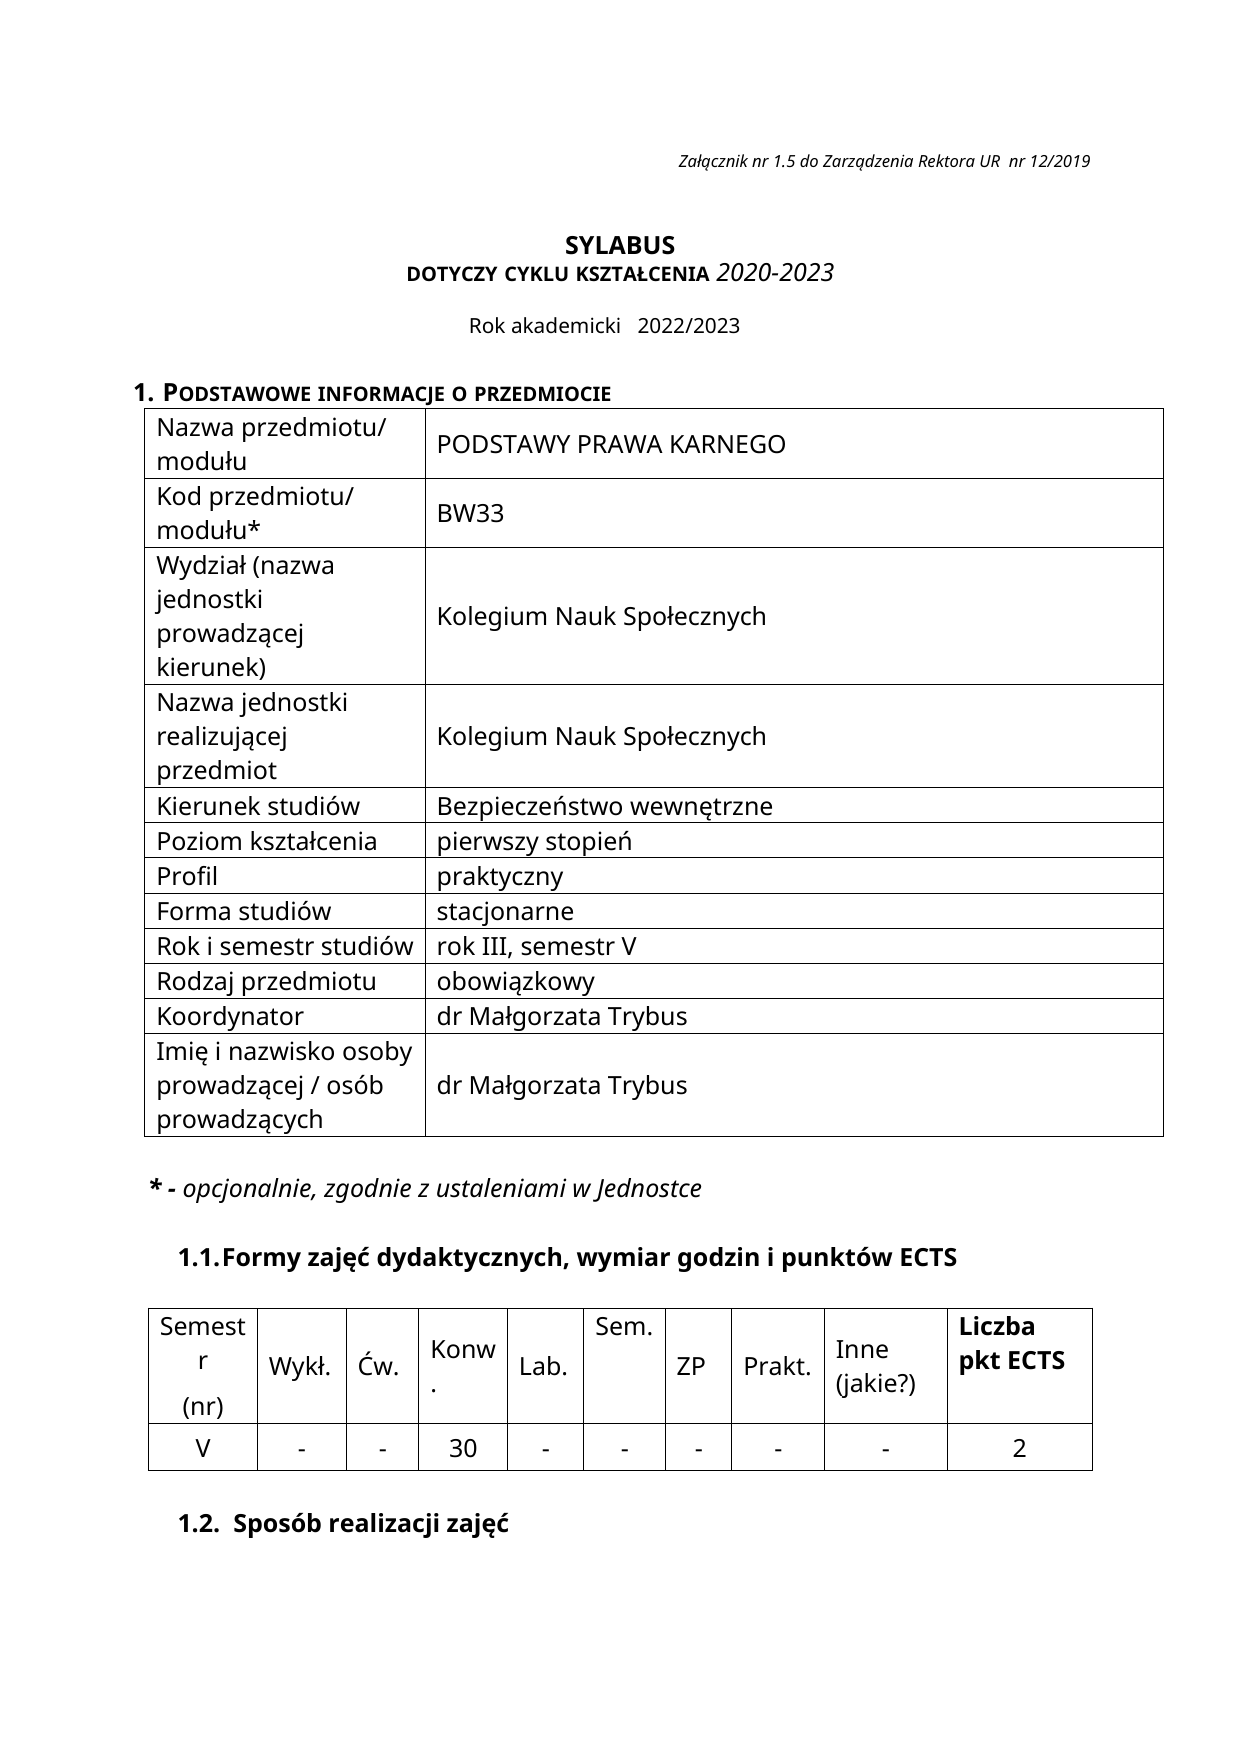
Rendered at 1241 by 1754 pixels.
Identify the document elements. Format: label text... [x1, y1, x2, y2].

table_header Ćw. [347, 1309, 418, 1423]
table_cell - [666, 1424, 731, 1470]
text SYLABUS [148, 228, 1092, 262]
table_cell - [825, 1424, 947, 1470]
table_header Nazwa przedmiotu/ modułu [145, 409, 425, 477]
table_cell - [732, 1424, 824, 1470]
table_cell pierwszy stopień [426, 823, 1163, 857]
table_cell Kierunek studiów [145, 788, 425, 822]
table_cell Kod przedmiotu/ modułu* [145, 479, 425, 547]
table_cell 2 [948, 1424, 1092, 1470]
list Podstawowe informacje o przedmiocie [133, 374, 1092, 408]
text dotyczy cyklu kształcenia 2020-2023 [148, 262, 1092, 287]
table_header Konw. [419, 1309, 507, 1423]
text Załącznik nr 1.5 do Zarządzenia Rektora UR nr 12/2019 [148, 150, 1092, 173]
table_header PODSTAWY PRAWA KARNEGO [426, 409, 1163, 477]
table_cell Nazwa jednostki realizującej przedmiot [145, 685, 425, 787]
table_cell rok III, semestr V [426, 929, 1163, 963]
table_cell dr Małgorzata Trybus [426, 999, 1163, 1033]
table_cell Rodzaj przedmiotu [145, 964, 425, 998]
table_cell Profil [145, 858, 425, 892]
table_header Inne (jakie?) [825, 1309, 947, 1423]
table_cell 30 [419, 1424, 507, 1470]
table_cell Kolegium Nauk Społecznych [426, 685, 1163, 787]
table_cell - [347, 1424, 418, 1470]
table_cell obowiązkowy [426, 964, 1163, 998]
table_cell Koordynator [145, 999, 425, 1033]
table_header Wykł. [258, 1309, 346, 1423]
list Formy zajęć dydaktycznych, wymiar godzin i punktów ECTS [177, 1239, 1092, 1273]
table_cell Imię i nazwisko osoby prowadzącej / osób prowadzących [145, 1034, 425, 1136]
table_header Sem. [584, 1309, 665, 1423]
table_cell Poziom kształcenia [145, 823, 425, 857]
table_header Lab. [508, 1309, 583, 1423]
table_cell stacjonarne [426, 894, 1163, 927]
table_cell - [508, 1424, 583, 1470]
table_cell Bezpieczeństwo wewnętrzne [426, 788, 1163, 822]
table_header Prakt. [732, 1309, 824, 1423]
text 1.2. Sposób realizacji zajęć [148, 1505, 1092, 1539]
table_cell praktyczny [426, 858, 1163, 892]
table_header ZP [666, 1309, 731, 1423]
text Rok akademicki 2022/2023 [148, 312, 1092, 340]
table_cell V [149, 1424, 257, 1470]
text * - opcjonalnie, zgodnie z ustaleniami w Jednostce [148, 1171, 1092, 1205]
table_cell BW33 [426, 479, 1163, 547]
table_cell Rok i semestr studiów [145, 929, 425, 963]
table_cell Kolegium Nauk Społecznych [426, 548, 1163, 684]
table_cell Wydział (nazwa jednostki prowadzącej kierunek) [145, 548, 425, 684]
table_cell - [584, 1424, 665, 1470]
table_cell - [258, 1424, 346, 1470]
table_cell Forma studiów [145, 894, 425, 927]
table_cell dr Małgorzata Trybus [426, 1034, 1163, 1136]
table_header Liczba pkt ECTS [948, 1309, 1092, 1423]
table_header Semestr (nr) [149, 1309, 257, 1423]
